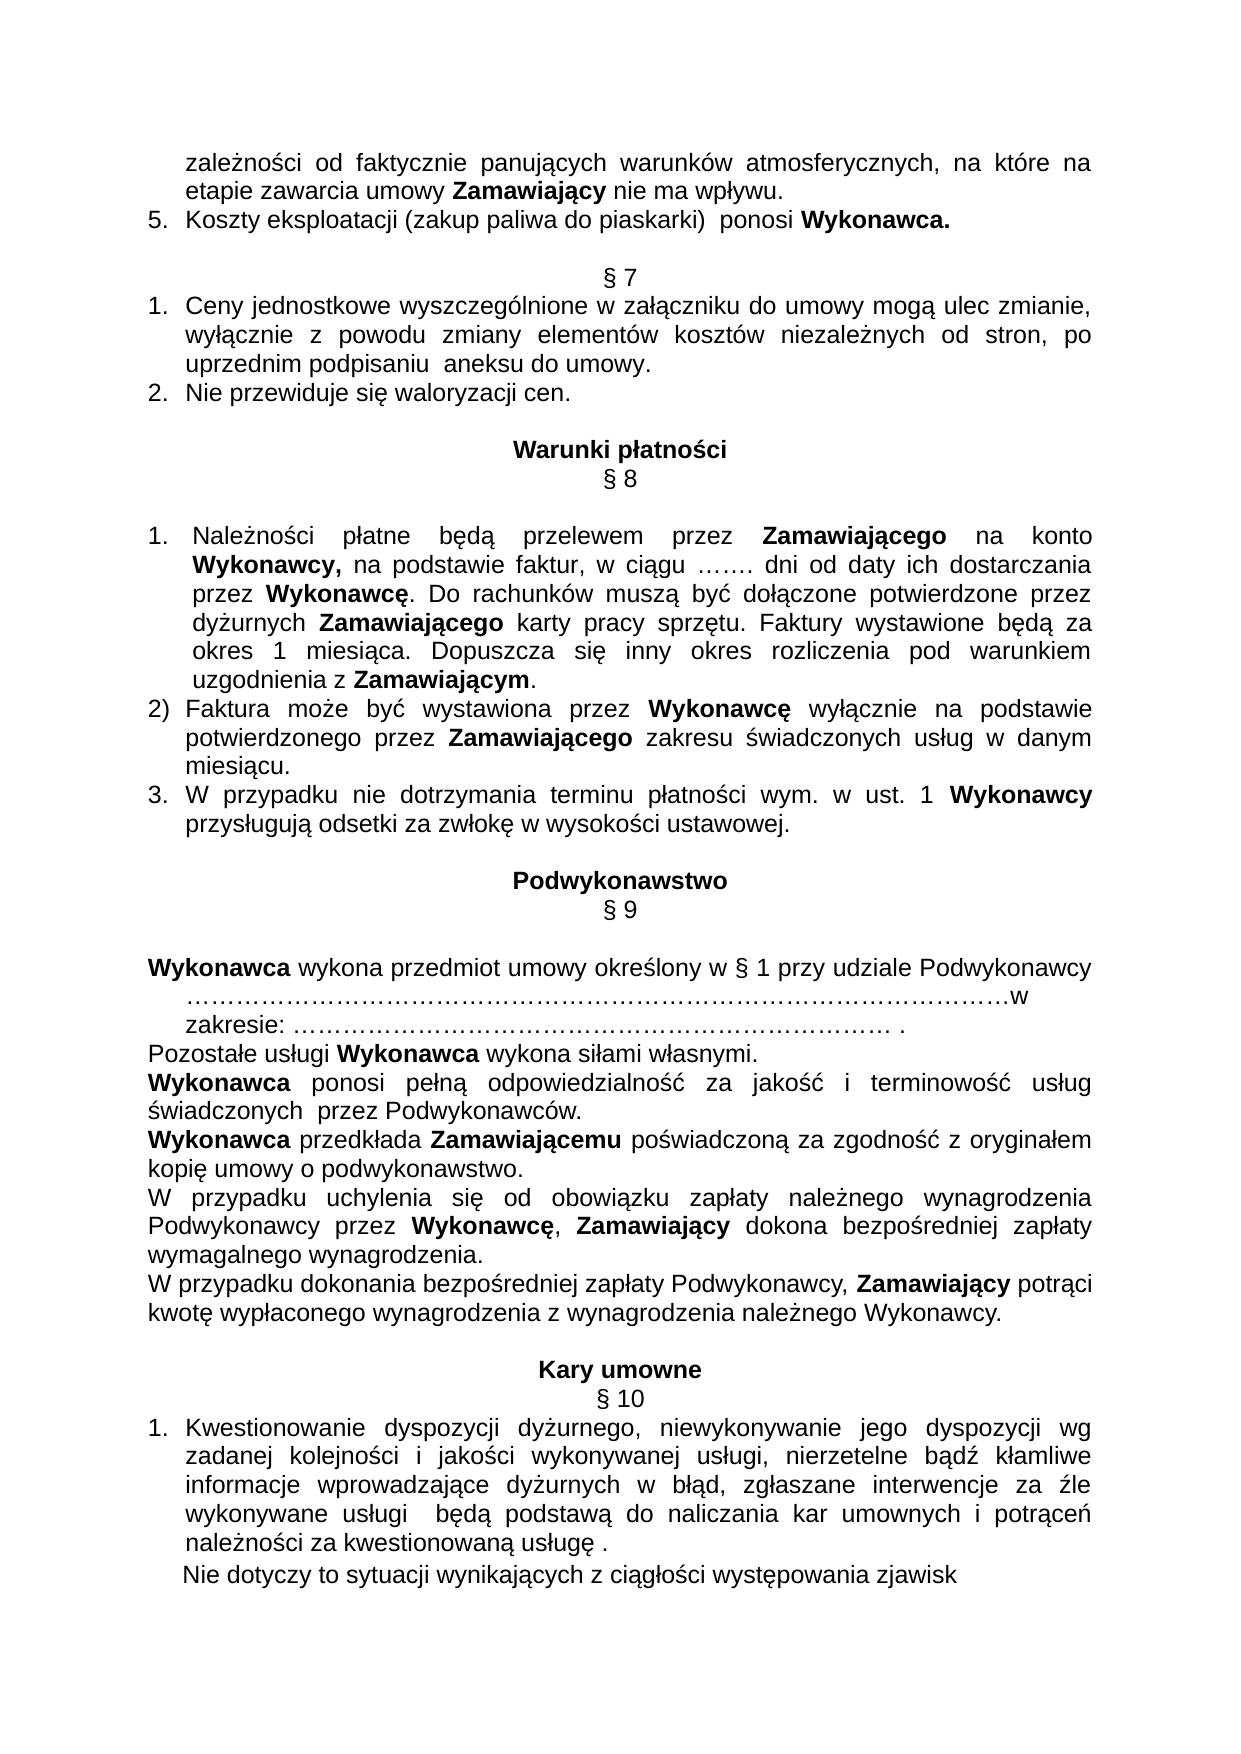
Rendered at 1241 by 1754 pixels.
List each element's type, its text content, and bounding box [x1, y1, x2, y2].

list Ceny jednostkowe wyszczególnione w załączniku do umowy mogą ulec zmianie, wyłącznie z powodu zmiany elementów kosztów niezależnych od stron, po uprzednim podpisaniu aneksu do umowy. [148, 291, 1093, 378]
list Koszty eksploatacji (zakup paliwa do piaskarki) ponosi Wykonawca. [148, 205, 1093, 234]
list W przypadku nie dotrzymania terminu płatności wym. w ust. 1 Wykonawcy przysługują odsetki za zwłokę w wysokości ustawowej. [148, 780, 1093, 838]
text Podwykonawstwo [148, 866, 1093, 895]
text Pozostałe usługi Wykonawca wykona siłami własnymi. [148, 1039, 1093, 1068]
text § 9 [148, 895, 1093, 924]
text Warunki płatności [148, 435, 1093, 464]
text W przypadku dokonania bezpośredniej zapłaty Podwykonawcy, Zamawiający potrąci kwotę wypłaconego wynagrodzenia z wynagrodzenia należnego Wykonawcy. [148, 1269, 1093, 1326]
text § 8 [148, 464, 1093, 493]
text Wykonawca wykona przedmiot umowy określony w § 1 przy udziale Podwykonawcy ………………………………………………………………………………………w zakresie: ……………………………………………………………… . [148, 953, 1093, 1039]
list Należności płatne będą przelewem przez Zamawiającego na konto Wykonawcy, na podstawie faktur, w ciągu ……. dni od daty ich dostarczania przez Wykonawcę. Do rachunków muszą być dołączone potwierdzone przez dyżurnych Zamawiającego karty pracy sprzętu. Faktury wystawione będą za okres 1 miesiąca. Dopuszcza się inny okres rozliczenia pod warunkiem uzgodnienia z Zamawiającym. [148, 521, 1093, 694]
text Wykonawca przedkłada Zamawiającemu poświadczoną za zgodność z oryginałem kopię umowy o podwykonawstwo. [148, 1125, 1093, 1183]
text W przypadku uchylenia się od obowiązku zapłaty należnego wynagrodzenia Podwykonawcy przez Wykonawcę, Zamawiający dokona bezpośredniej zapłaty wymagalnego wynagrodzenia. [148, 1183, 1093, 1269]
text § 10 [148, 1384, 1093, 1413]
text Nie dotyczy to sytuacji wynikających z ciągłości występowania zjawisk [148, 1561, 1093, 1589]
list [148, 148, 1093, 205]
text Wykonawca ponosi pełną odpowiedzialność za jakość i terminowość usług świadczonych przez Podwykonawców. [148, 1068, 1093, 1125]
text § 7 [148, 263, 1093, 291]
list Nie przewiduje się waloryzacji cen. [148, 378, 1093, 406]
text Kary umowne [148, 1355, 1093, 1384]
list Faktura może być wystawiona przez Wykonawcę wyłącznie na podstawie potwierdzonego przez Zamawiającego zakresu świadczonych usług w danym miesiącu. [148, 694, 1093, 780]
list Kwestionowanie dyspozycji dyżurnego, niewykonywanie jego dyspozycji wg zadanej kolejności i jakości wykonywanej usługi, nierzetelne bądź kłamliwe informacje wprowadzające dyżurnych w błąd, zgłaszane interwencje za źle wykonywane usługi będą podstawą do naliczania kar umownych i potrąceń należności za kwestionowaną usługę . [148, 1413, 1093, 1556]
